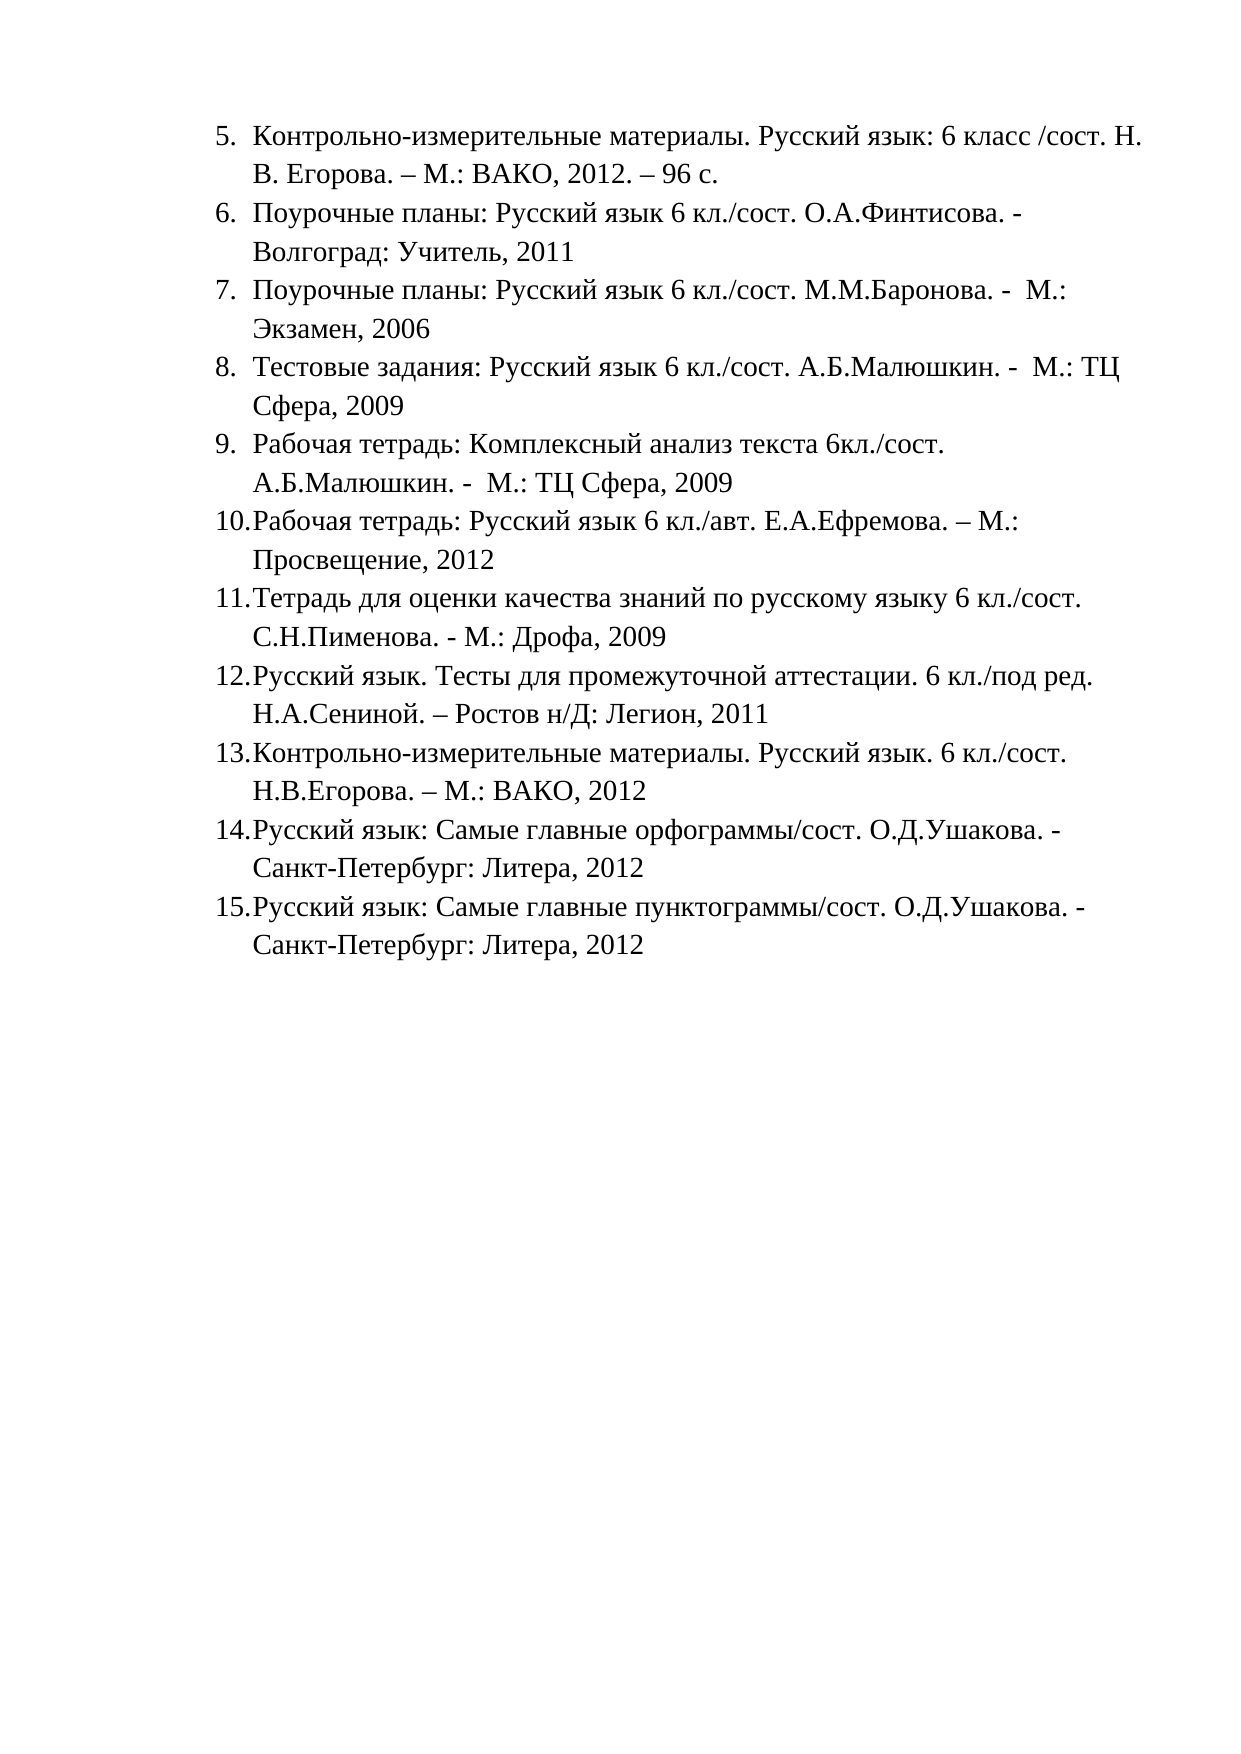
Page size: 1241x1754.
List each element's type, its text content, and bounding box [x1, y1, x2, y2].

list Рабочая тетрадь: Русский язык 6 кл./авт. Е.А.Ефремова. – М.: Просвещение, 2012 [215, 503, 1152, 576]
list Контрольно-измерительные материалы. Русский язык. 6 кл./сост. Н.В.Егорова. – М.: ВАКО, 2012 [215, 735, 1152, 807]
list Контрольно-измерительные материалы. Русский язык: 6 класс /сост. Н. В. Егорова. – М.: ВАКО, 2012. – 96 с. [215, 118, 1152, 190]
list Рабочая тетрадь: Комплексный анализ текста 6кл./сост. А.Б.Малюшкин. - М.: ТЦ Сфера, 2009 [215, 426, 1152, 498]
list Тестовые задания: Русский язык 6 кл./сост. А.Б.Малюшкин. - М.: ТЦ Сфера, 2009 [215, 349, 1152, 421]
list Тетрадь для оценки качества знаний по русскому языку 6 кл./сост. С.Н.Пименова. - М.: Дрофа, 2009 [215, 581, 1152, 653]
list Поурочные планы: Русский язык 6 кл./сост. М.М.Баронова. - М.: Экзамен, 2006 [215, 272, 1152, 344]
list Поурочные планы: Русский язык 6 кл./сост. О.А.Финтисова. - Волгоград: Учитель, 2011 [215, 195, 1152, 267]
list Русский язык: Самые главные пунктограммы/сост. О.Д.Ушакова. - Санкт-Петербург: Литера, 2012 [215, 889, 1152, 961]
list Русский язык: Самые главные орфограммы/сост. О.Д.Ушакова. - Санкт-Петербург: Литера, 2012 [215, 812, 1152, 884]
list Русский язык. Тесты для промежуточной аттестации. 6 кл./под ред. Н.А.Сениной. – Ростов н/Д: Легион, 2011 [215, 658, 1152, 730]
